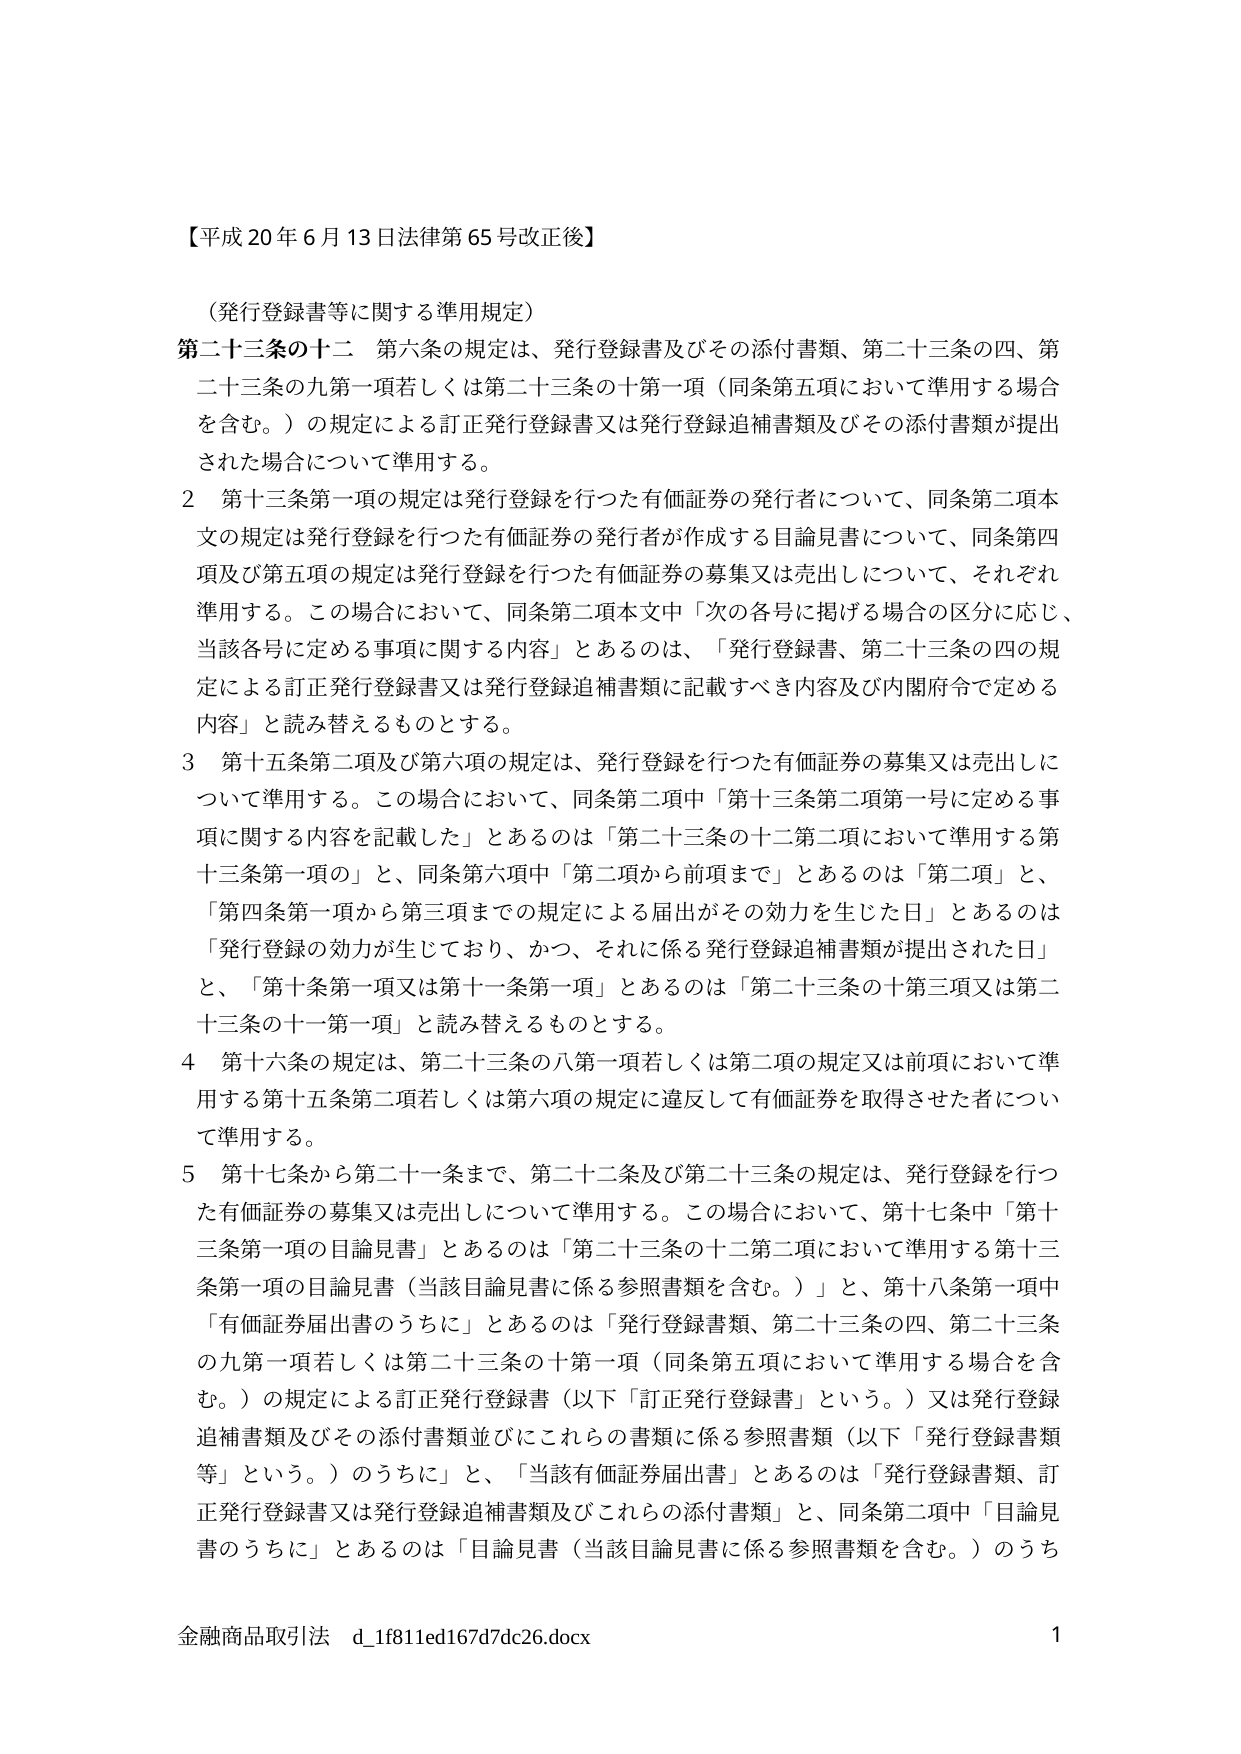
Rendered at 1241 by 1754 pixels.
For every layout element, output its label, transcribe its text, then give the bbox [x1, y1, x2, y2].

text ４ 第十六条の規定は、第二十三条の八第一項若しくは第二項の規定又は前項において準用する第十五条第二項若しくは第六項の規定に違反して有価証券を取得させた者について準用する。 [177, 1042, 1063, 1154]
text （発行登録書等に関する準用規定） [196, 292, 1063, 329]
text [177, 1154, 1063, 1567]
text 【平成20年6月13日法律第65号改正後】 [177, 217, 1063, 254]
text ２ 第十三条第一項の規定は発行登録を行つた有価証券の発行者について、同条第二項本文の規定は発行登録を行つた有価証券の発行者が作成する目論見書について、同条第四項及び第五項の規定は発行登録を行つた有価証券の募集又は売出しについて、それぞれ準用する。この場合において、同条第二項本文中「次の各号に掲げる場合の区分に応じ、当該各号に定める事項に関する内容」とあるのは、「発行登録書、第二十三条の四の規定による訂正発行登録書又は発行登録追補書類に記載すべき内容及び内閣府令で定める内容」と読み替えるものとする。 [177, 479, 1063, 742]
text 第二十三条の十二 第六条の規定は、発行登録書及びその添付書類、第二十三条の四、第二十三条の九第一項若しくは第二十三条の十第一項（同条第五項において準用する場合を含む。）の規定による訂正発行登録書又は発行登録追補書類及びその添付書類が提出された場合について準用する。 [177, 329, 1063, 479]
text ３ 第十五条第二項及び第六項の規定は、発行登録を行つた有価証券の募集又は売出しについて準用する。この場合において、同条第二項中「第十三条第二項第一号に定める事項に関する内容を記載した」とあるのは「第二十三条の十二第二項において準用する第十三条第一項の」と、同条第六項中「第二項から前項まで」とあるのは「第二項」と、「第四条第一項から第三項までの規定による届出がその効力を生じた日」とあるのは「発行登録の効力が生じており、かつ、それに係る発行登録追補書類が提出された日」と、「第十条第一項又は第十一条第一項」とあるのは「第二十三条の十第三項又は第二十三条の十一第一項」と読み替えるものとする。 [177, 742, 1063, 1042]
